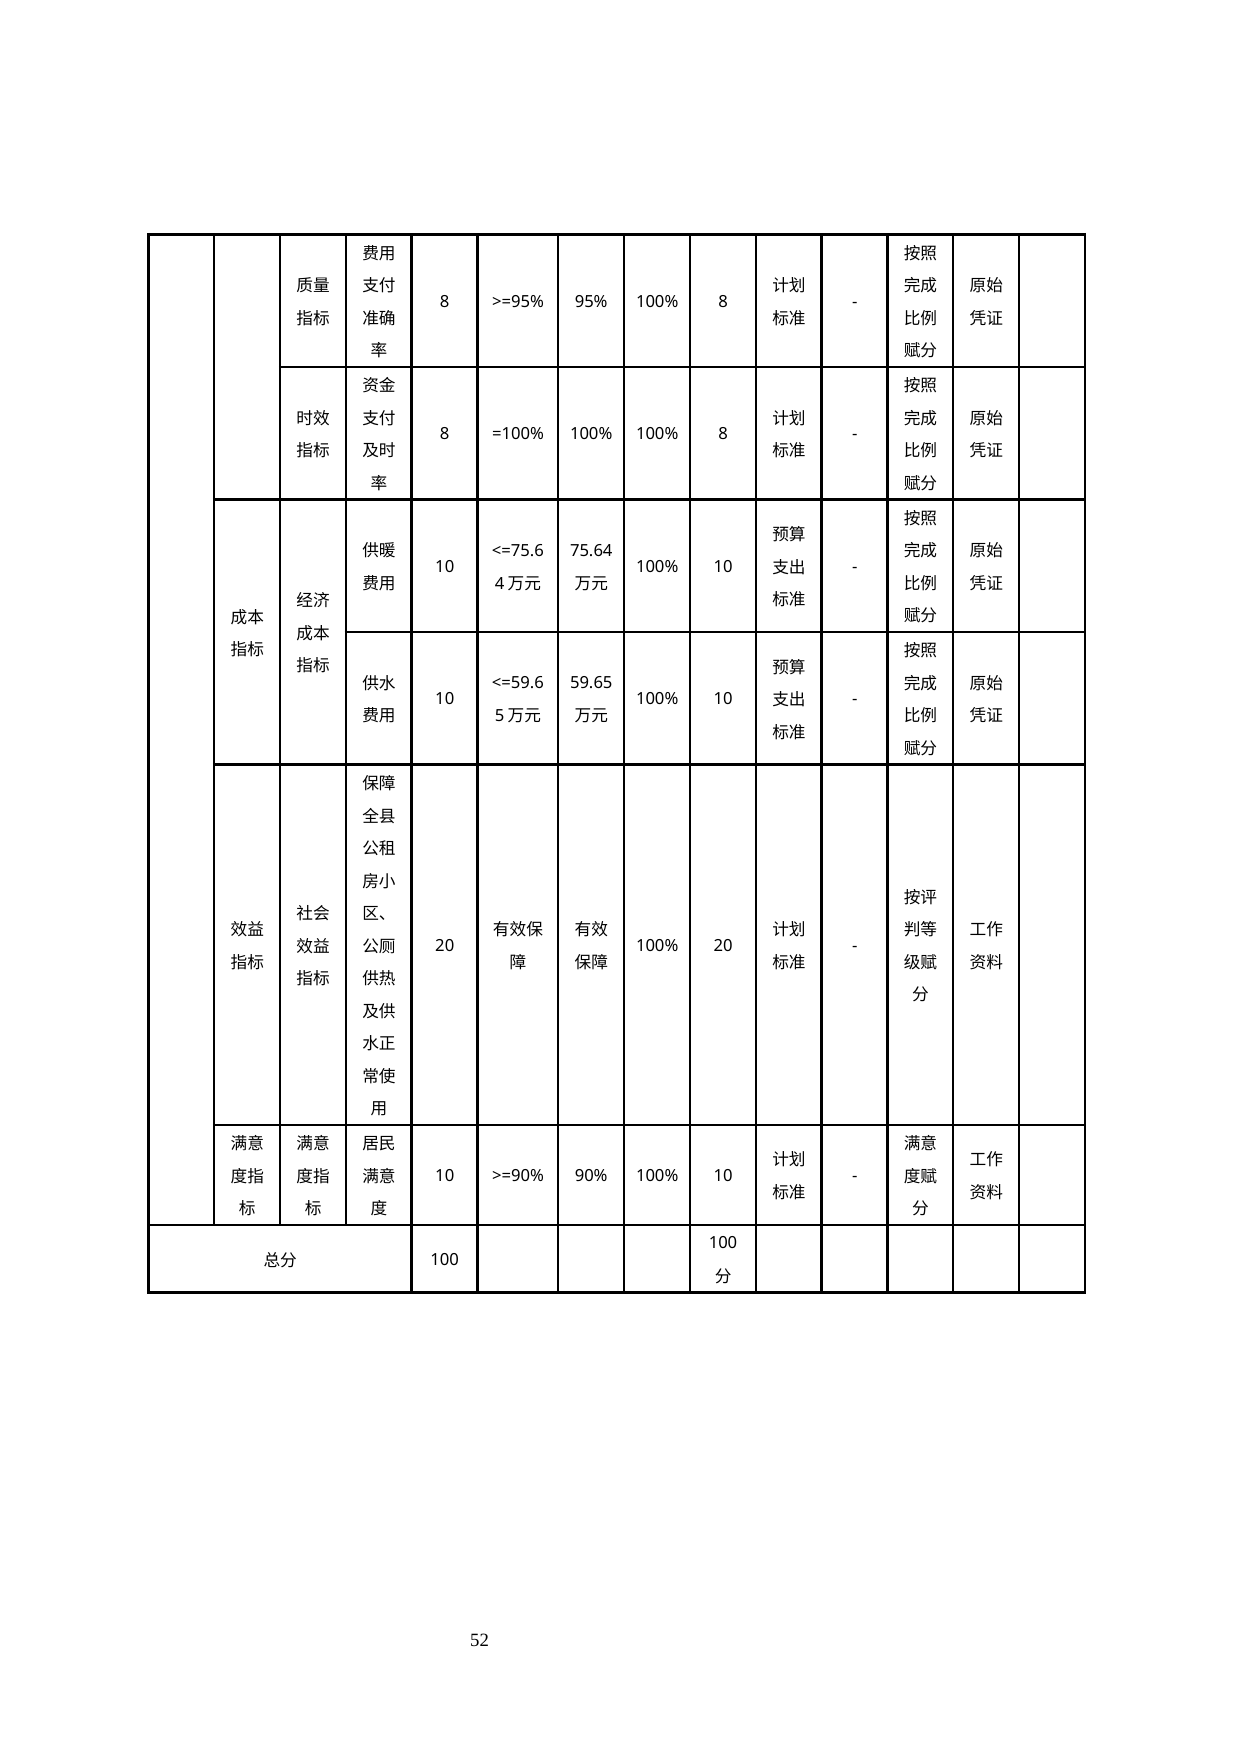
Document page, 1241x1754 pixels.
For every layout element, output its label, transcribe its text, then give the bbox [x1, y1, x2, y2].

table_cell 100 [413, 1226, 476, 1291]
table_cell 供暖费用 [347, 501, 410, 631]
table_cell 成本指标 [215, 501, 279, 763]
table_cell 10 [691, 633, 755, 763]
table_cell 有效保障 [559, 766, 623, 1123]
table_cell [1020, 236, 1084, 366]
table_cell 经济成本指标 [281, 501, 345, 763]
table_cell - [823, 236, 886, 366]
table_cell [479, 1226, 557, 1291]
table_cell [757, 1226, 820, 1291]
table_cell <=75.64万元 [479, 501, 557, 631]
table_cell <=59.65万元 [479, 633, 557, 763]
table_cell =100% [479, 368, 557, 498]
table_cell 100% [625, 1126, 689, 1223]
table_cell 10 [413, 501, 476, 631]
table_cell 工作资料 [954, 766, 1018, 1123]
table_cell - [823, 1126, 886, 1223]
table_cell 100% [625, 236, 689, 366]
table_cell [1020, 766, 1084, 1123]
table_cell 10 [691, 1126, 755, 1223]
table_cell 质量指标 [281, 236, 345, 366]
table_cell 按评判等级赋分 [889, 766, 952, 1123]
table_cell 满意度指标 [215, 1126, 279, 1223]
table_cell 供水费用 [347, 633, 410, 763]
table_cell 8 [691, 236, 755, 366]
table_cell - [823, 501, 886, 631]
table_cell 原始凭证 [954, 501, 1018, 631]
table_cell - [823, 766, 886, 1123]
table_cell 10 [691, 501, 755, 631]
table_cell 90% [559, 1126, 623, 1223]
table_cell 工作资料 [954, 1126, 1018, 1223]
table_cell 10 [413, 1126, 476, 1223]
table_cell 20 [413, 766, 476, 1123]
table_cell 原始凭证 [954, 633, 1018, 763]
table_cell >=95% [479, 236, 557, 366]
table_cell 100% [559, 368, 623, 498]
table_cell [889, 1226, 952, 1291]
table_cell 100% [625, 766, 689, 1123]
table_cell 按照完成比例赋分 [889, 501, 952, 631]
table_cell >=90% [479, 1126, 557, 1223]
table_cell 原始凭证 [954, 236, 1018, 366]
table_cell [1020, 1126, 1084, 1223]
table_cell 居民满意度 [347, 1126, 410, 1223]
table_cell 总分 [150, 1226, 410, 1291]
table_cell 预算支出标准 [757, 633, 820, 763]
table_cell 社会效益指标 [281, 766, 345, 1123]
table_cell [823, 1226, 886, 1291]
table_cell 时效指标 [281, 368, 345, 498]
table_cell 资金支付及时率 [347, 368, 410, 498]
table_cell [625, 1226, 689, 1291]
table_cell [954, 1226, 1018, 1291]
table_cell [1020, 368, 1084, 498]
table_cell 预算支出标准 [757, 501, 820, 631]
table_cell 10 [413, 633, 476, 763]
table_cell 100% [625, 501, 689, 631]
table_cell 按照完成比例赋分 [889, 236, 952, 366]
table_cell 计划标准 [757, 766, 820, 1123]
table_cell [1020, 501, 1084, 631]
table_cell 20 [691, 766, 755, 1123]
table_cell 满意度赋分 [889, 1126, 952, 1223]
table_cell 100% [625, 633, 689, 763]
table_cell 费用支付准确率 [347, 236, 410, 366]
table_cell [559, 1226, 623, 1291]
table_cell 59.65万元 [559, 633, 623, 763]
table_cell 按照完成比例赋分 [889, 368, 952, 498]
table_cell - [823, 368, 886, 498]
table_cell 8 [691, 368, 755, 498]
table_cell 8 [413, 368, 476, 498]
table_cell 8 [413, 236, 476, 366]
table_cell 100分 [691, 1226, 755, 1291]
table_cell 75.64万元 [559, 501, 623, 631]
table_cell 按照完成比例赋分 [889, 633, 952, 763]
table_cell 有效保障 [479, 766, 557, 1123]
table_cell 计划标准 [757, 236, 820, 366]
table_cell 计划标准 [757, 368, 820, 498]
table_cell 计划标准 [757, 1126, 820, 1223]
table_cell 100% [625, 368, 689, 498]
table_cell 满意度指标 [281, 1126, 345, 1223]
table_cell [1020, 633, 1084, 763]
table_cell 95% [559, 236, 623, 366]
table_cell 原始凭证 [954, 368, 1018, 498]
table_cell 效益指标 [215, 766, 279, 1123]
table_cell 保障全县公租房小区、公厕供热及供水正常使用 [347, 766, 410, 1123]
table_cell [1020, 1226, 1084, 1291]
table_cell - [823, 633, 886, 763]
